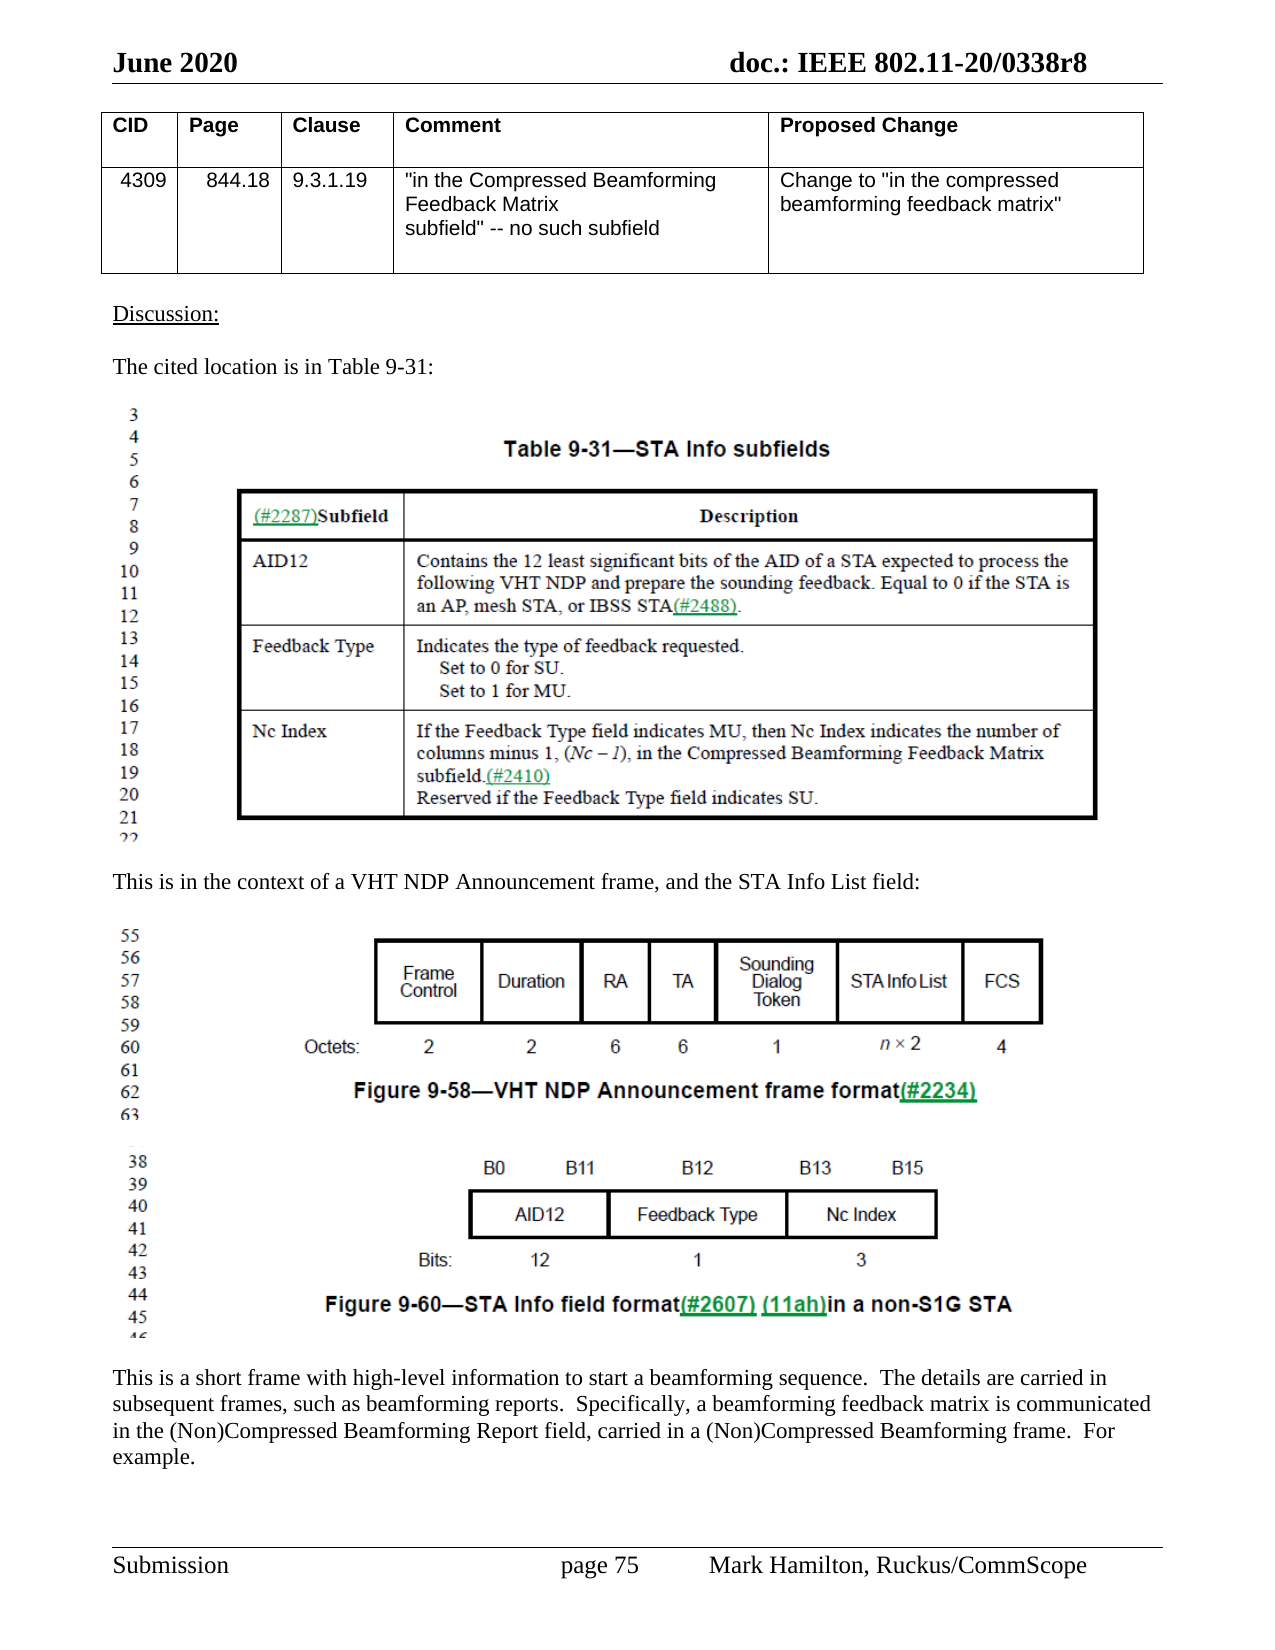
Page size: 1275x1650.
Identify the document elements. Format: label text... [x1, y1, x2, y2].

table_cell 844.18 [178, 168, 281, 273]
table_cell 4309 [102, 168, 177, 273]
table_header Page [178, 113, 281, 167]
table_header CID [102, 113, 177, 167]
text This is a short frame with high-level information to start a beamforming sequence. The details are carried in subsequent frames, such as beamforming reports. Specifically, a beamforming feedback matrix is communicated in the (Non)Compressed Beamforming Report field, carried in a (Non)Compressed Beamforming frame. For example. [112, 1364, 1163, 1469]
picture [112, 921, 1163, 1120]
picture [112, 405, 1163, 842]
table_cell Change to "in the compressed beamforming feedback matrix" [769, 168, 1143, 273]
picture [112, 1146, 1163, 1338]
table_header Proposed Change [769, 113, 1143, 167]
text This is in the context of a VHT NDP Announcement frame, and the STA Info List field: [112, 868, 1163, 895]
table_cell 9.3.1.19 [282, 168, 393, 273]
text Discussion: [112, 300, 1163, 327]
text The cited location is in Table 9-31: [112, 353, 1163, 379]
table_cell "in the Compressed Beamforming Feedback Matrix subfield" -- no such subfield [394, 168, 768, 273]
table_header Comment [394, 113, 768, 167]
table_header Clause [282, 113, 393, 167]
